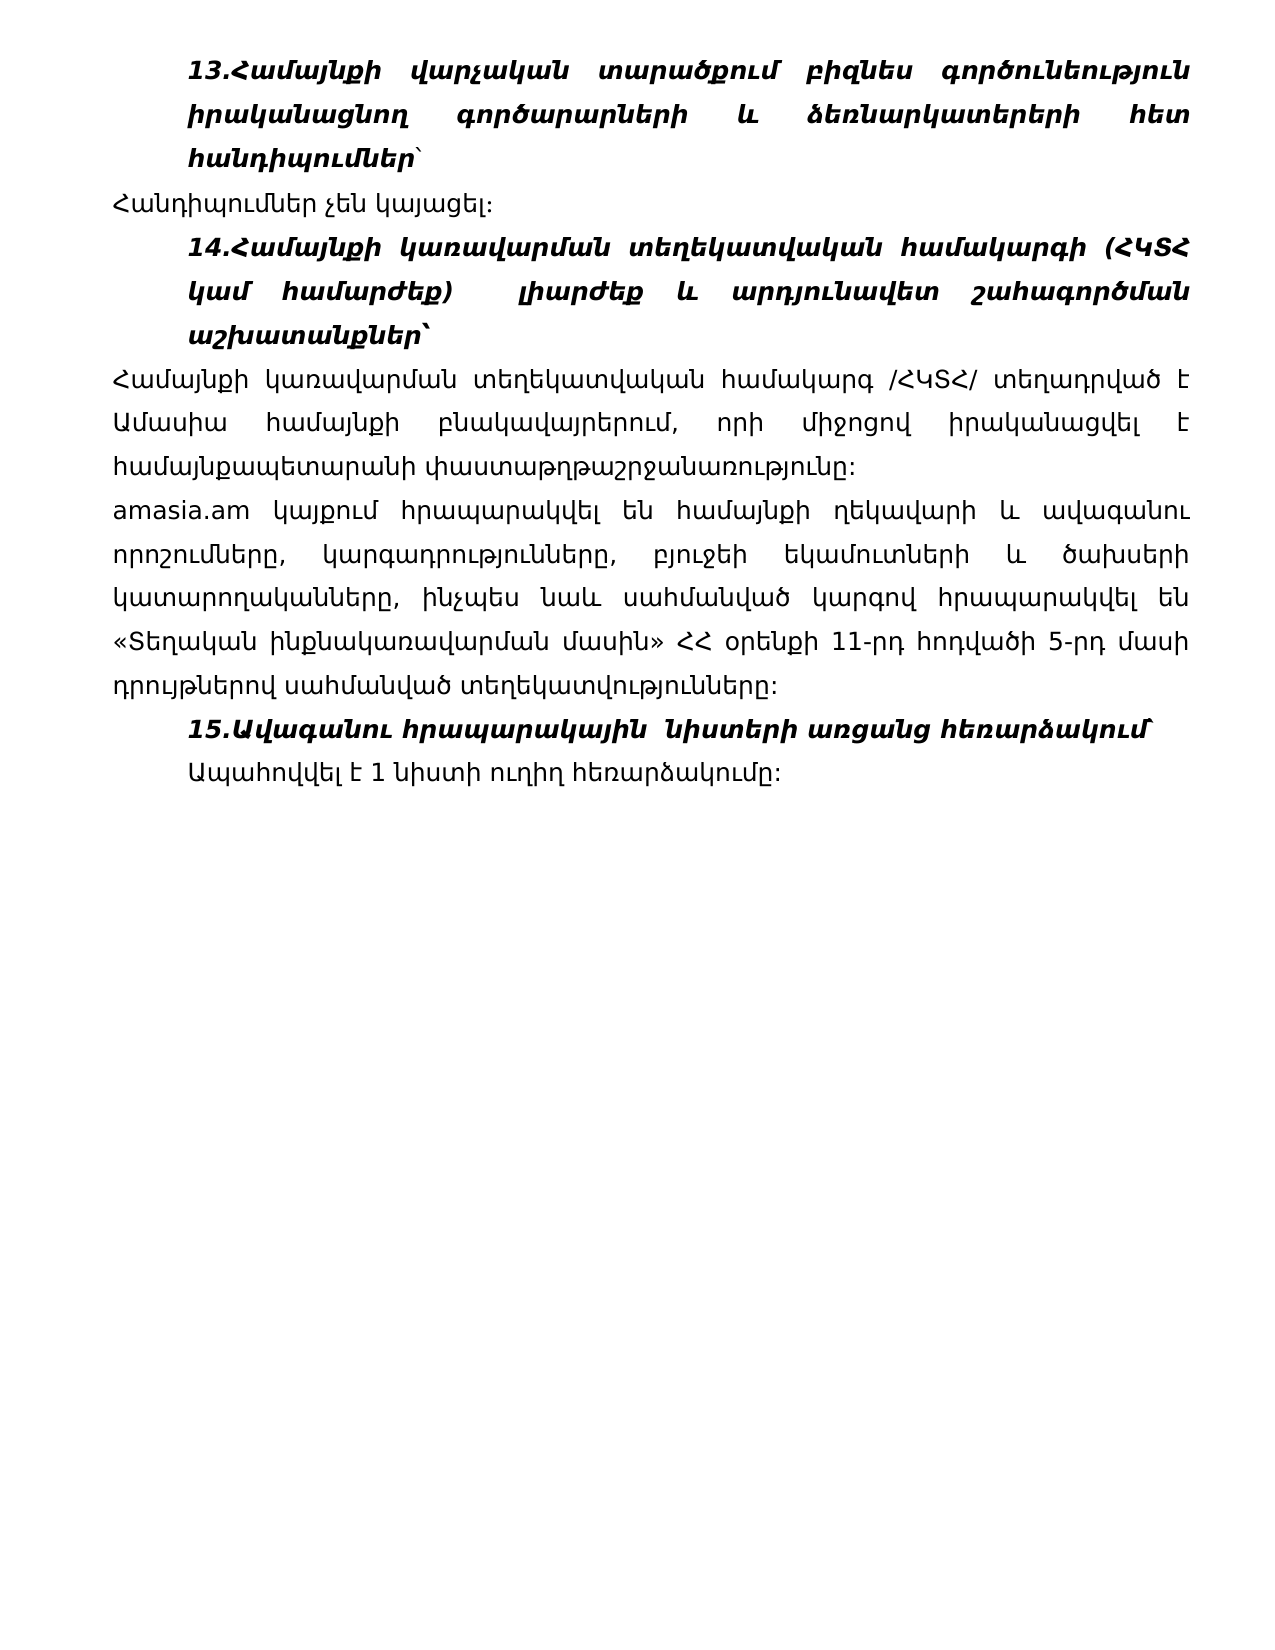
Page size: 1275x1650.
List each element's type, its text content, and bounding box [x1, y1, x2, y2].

text 15.Ավագանու հրապարակային նիստերի առցանց հեռարձակում՝ [112, 715, 1191, 744]
text Համայնքի կառավարման տեղեկատվական համակարգ /ՀԿՏՀ/ տեղադրված է Ամասիա համայնքի բնակավայրերում, որի միջոցով իրականացվել է համայնքապետարանի փաստաթղթաշրջանառությունը: [112, 365, 1191, 481]
text Հանդիպումներ չեն կայացել: [112, 187, 1191, 218]
text Ապահովվել է 1 նիստի ուղիղ հեռարձակումը: [112, 758, 1191, 788]
text amasia.am կայքում հրապարակվել են համայնքի ղեկավարի և ավագանու որոշումները, կարգադրությունները, բյուջեի եկամուտների և ծախսերի կատարողականները, ինչպես նաև սահմանված կարգով հրապարակվել են «Տեղական ինքնակառավարման մասին» ՀՀ օրենքի 11-րդ հոդվածի 5-րդ մասի դրույթներով սահմանված տեղեկատվությունները: [112, 496, 1191, 700]
text 13.Համայնքի վարչական տարածքում բիզնես գործունեություն իրականացնող գործարարների և ձեռնարկատերերի հետ հանդիպումներ՝ [187, 56, 1191, 173]
text 14.Համայնքի կառավարման տեղեկատվական համակարգի (ՀԿՏՀ կամ համարժեք) լիարժեք և արդյունավետ շահագործման աշխատանքներ՝ [187, 233, 1191, 350]
